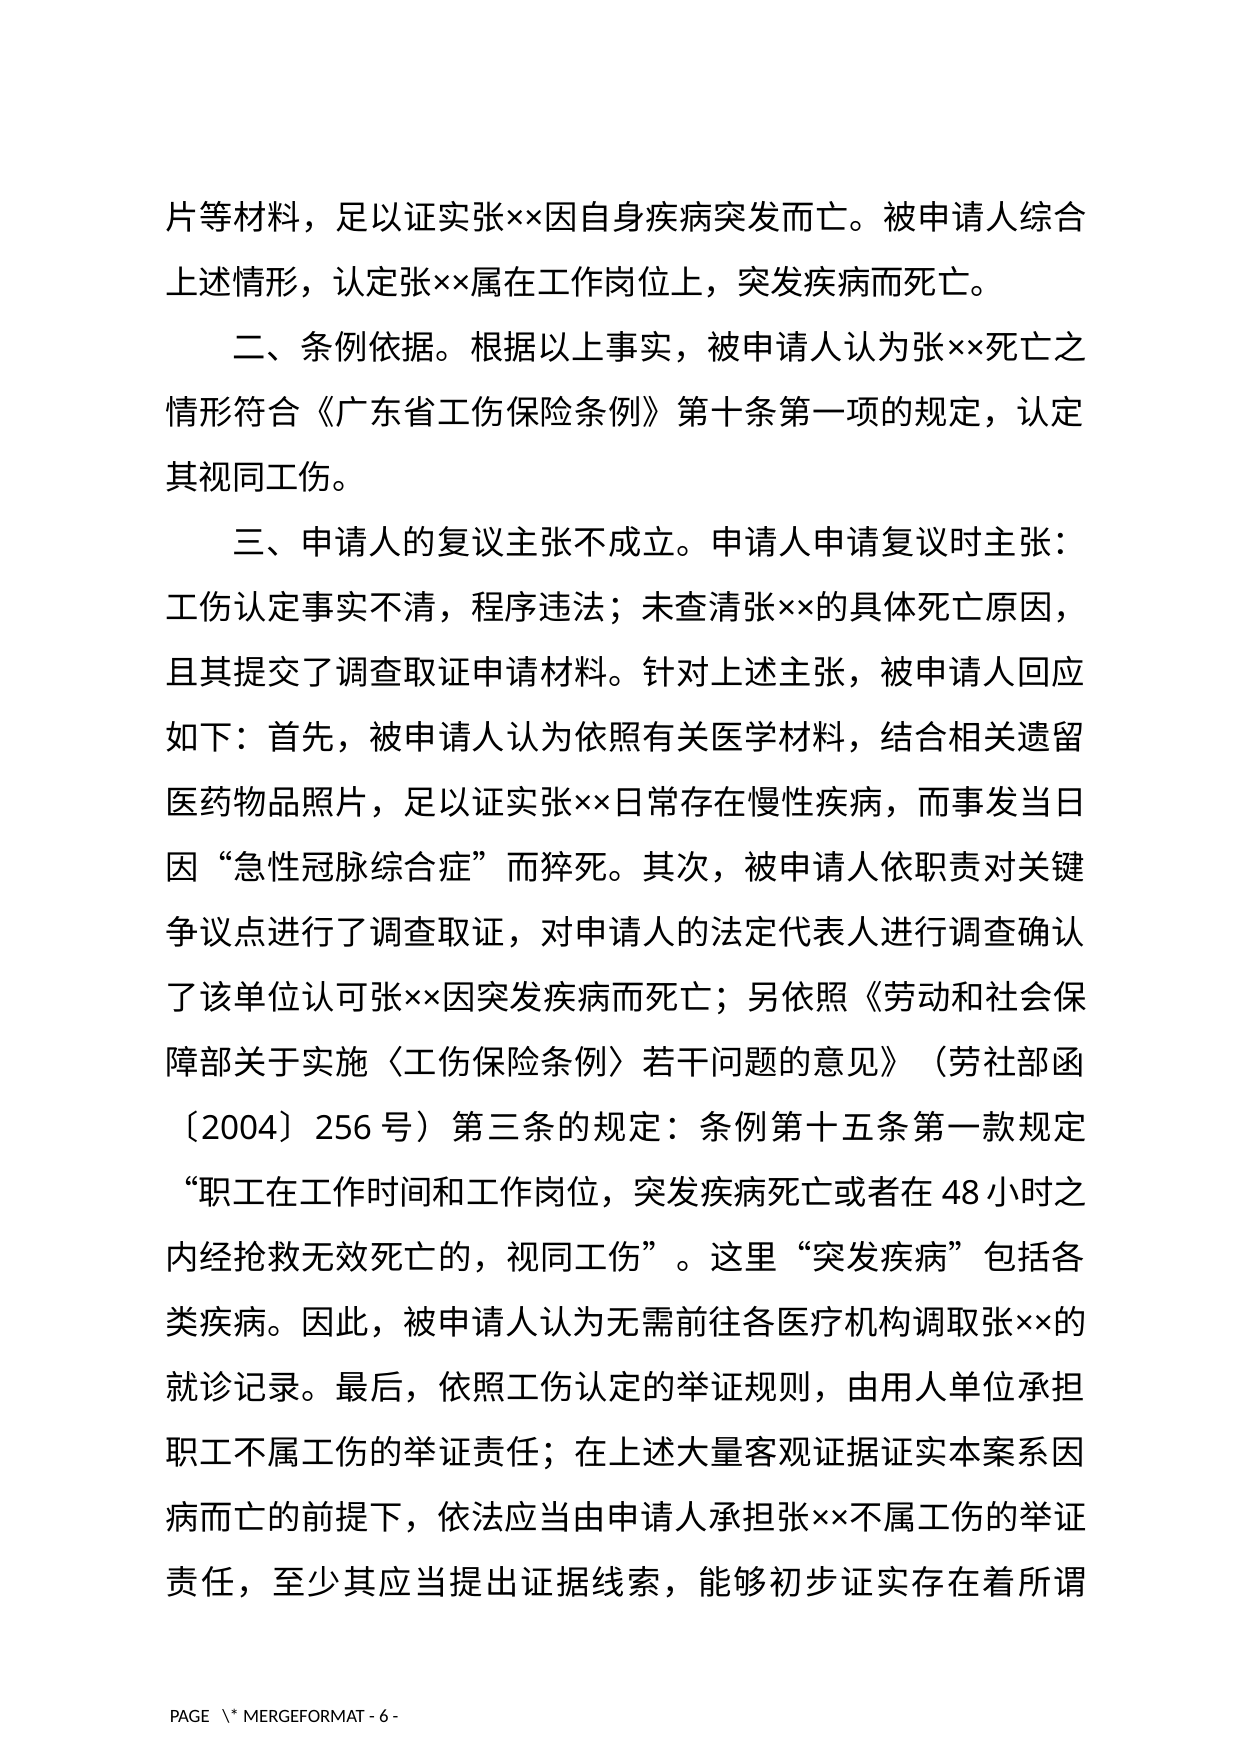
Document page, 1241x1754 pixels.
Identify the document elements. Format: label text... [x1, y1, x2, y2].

text 二、条例依据。根据以上事实，被申请人认为张××死亡之情形符合《广东省工伤保险条例》第十条第一项的规定，认定其视同工伤。 [165, 313, 1087, 508]
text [165, 508, 1087, 1613]
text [165, 183, 1087, 313]
